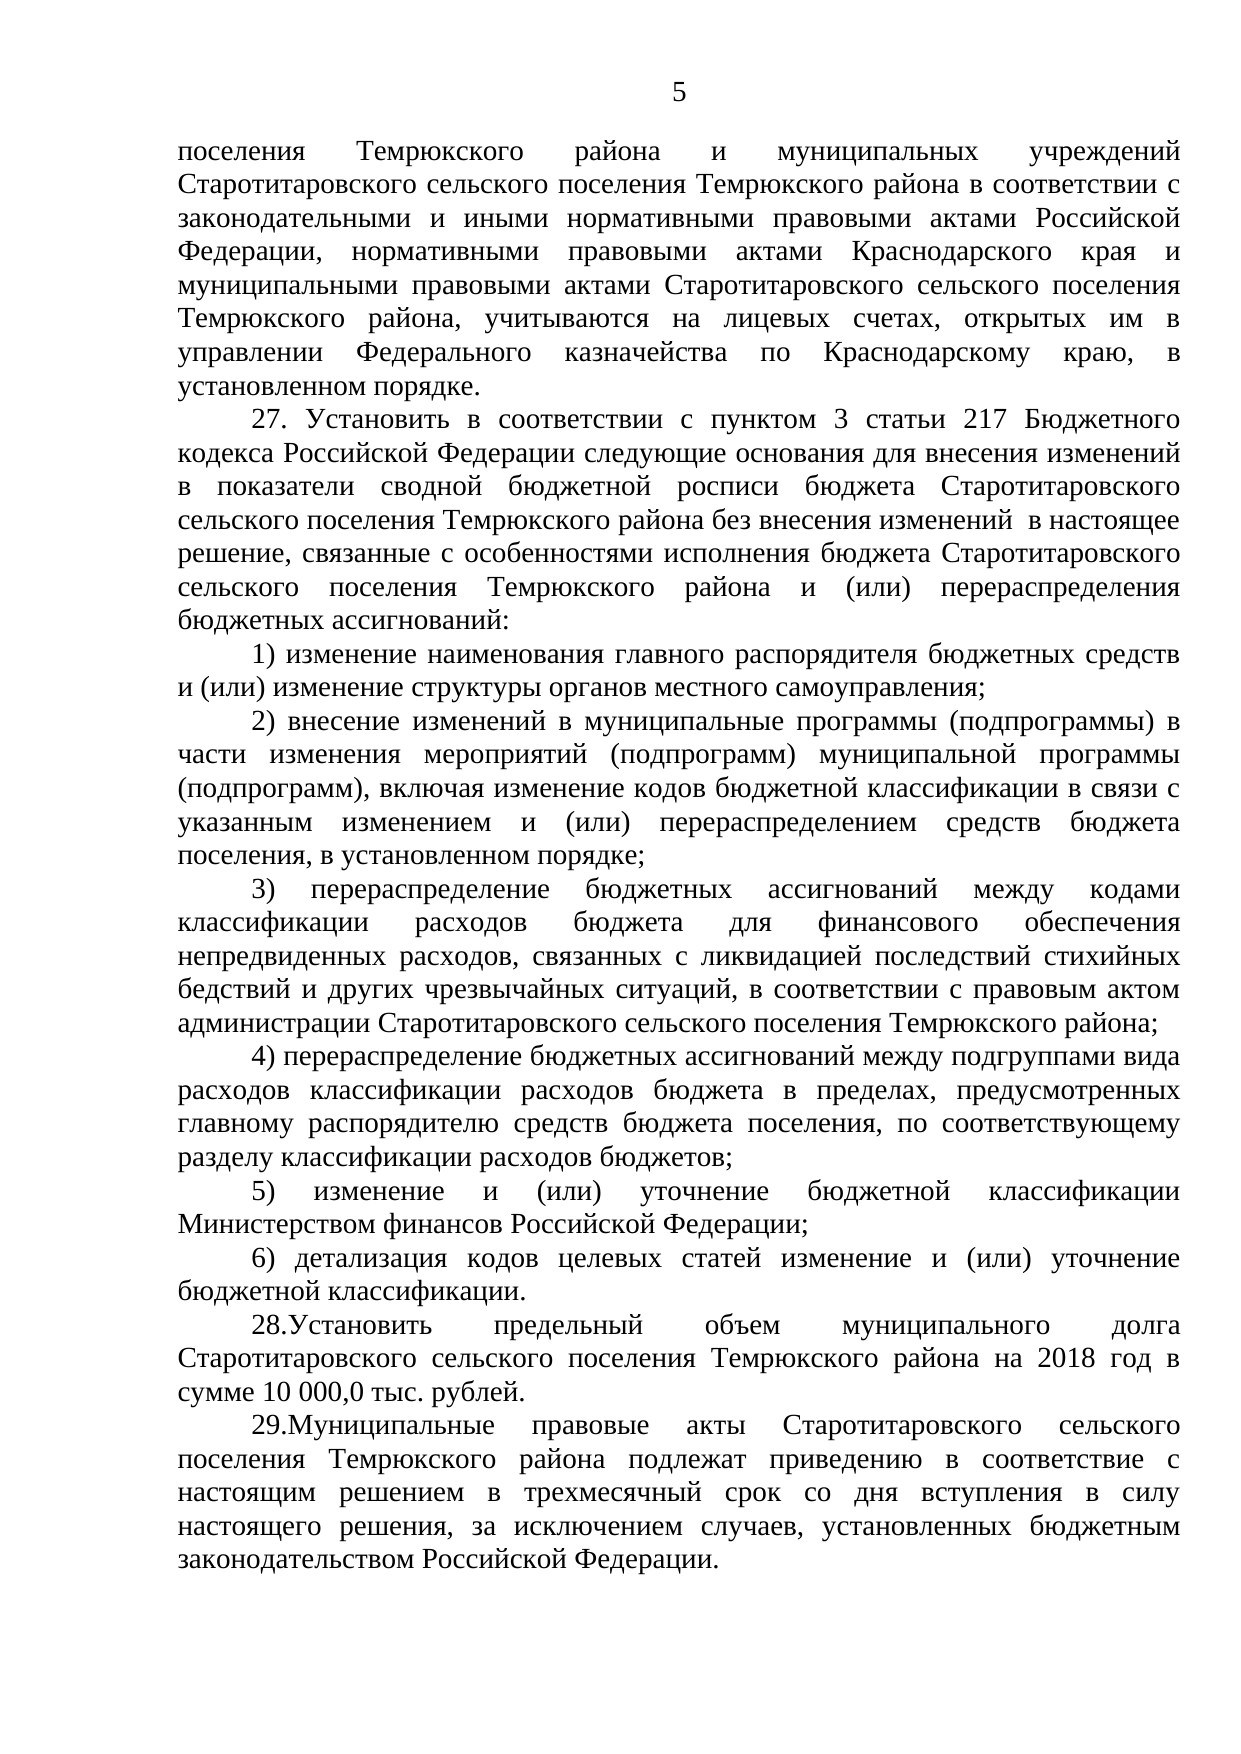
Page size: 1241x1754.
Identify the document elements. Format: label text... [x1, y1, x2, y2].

text 1) изменение наименования главного распорядителя бюджетных средств и (или) изменение структуры органов местного самоуправления; [177, 636, 1181, 703]
text 5) изменение и (или) уточнение бюджетной классификации Министерством финансов Российской Федерации; [177, 1173, 1181, 1240]
text 3) перераспределение бюджетных ассигнований между кодами классификации расходов бюджета для финансового обеспечения непредвиденных расходов, связанных с ликвидацией последствий стихийных бедствий и других чрезвычайных ситуаций, в соответствии с правовым актом администрации Старотитаровского сельского поселения Темрюкского района; [177, 871, 1181, 1038]
text 6) детализация кодов целевых статей изменение и (или) уточнение бюджетной классификации. [177, 1240, 1181, 1307]
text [177, 133, 1181, 401]
text 27. Установить в соответствии с пунктом 3 статьи 217 Бюджетного кодекса Российской Федерации следующие основания для внесения изменений в показатели сводной бюджетной росписи бюджета Старотитаровского сельского поселения Темрюкского района без внесения изменений в настоящее решение, связанные с особенностями исполнения бюджета Старотитаровского сельского поселения Темрюкского района и (или) перераспределения бюджетных ассигнований: [177, 401, 1181, 636]
text 4) перераспределение бюджетных ассигнований между подгруппами вида расходов классификации расходов бюджета в пределах, предусмотренных главному распорядителю средств бюджета поселения, по соответствующему разделу классификации расходов бюджетов; [177, 1038, 1181, 1173]
text 2) внесение изменений в муниципальные программы (подпрограммы) в части изменения мероприятий (подпрограмм) муниципальной программы (подпрограмм), включая изменение кодов бюджетной классификации в связи с указанным изменением и (или) перераспределением средств бюджета поселения, в установленном порядке; [177, 703, 1181, 871]
text 29.Муниципальные правовые акты Старотитаровского сельского поселения Темрюкского района подлежат приведению в соответствие с настоящим решением в трехмесячный срок со дня вступления в силу настоящего решения, за исключением случаев, установленных бюджетным законодательством Российской Федерации. [177, 1407, 1181, 1575]
text 28.Установить предельный объем муниципального долга Старотитаровского сельского поселения Темрюкского района на 2018 год в сумме 10 000,0 тыс. рублей. [177, 1307, 1181, 1407]
